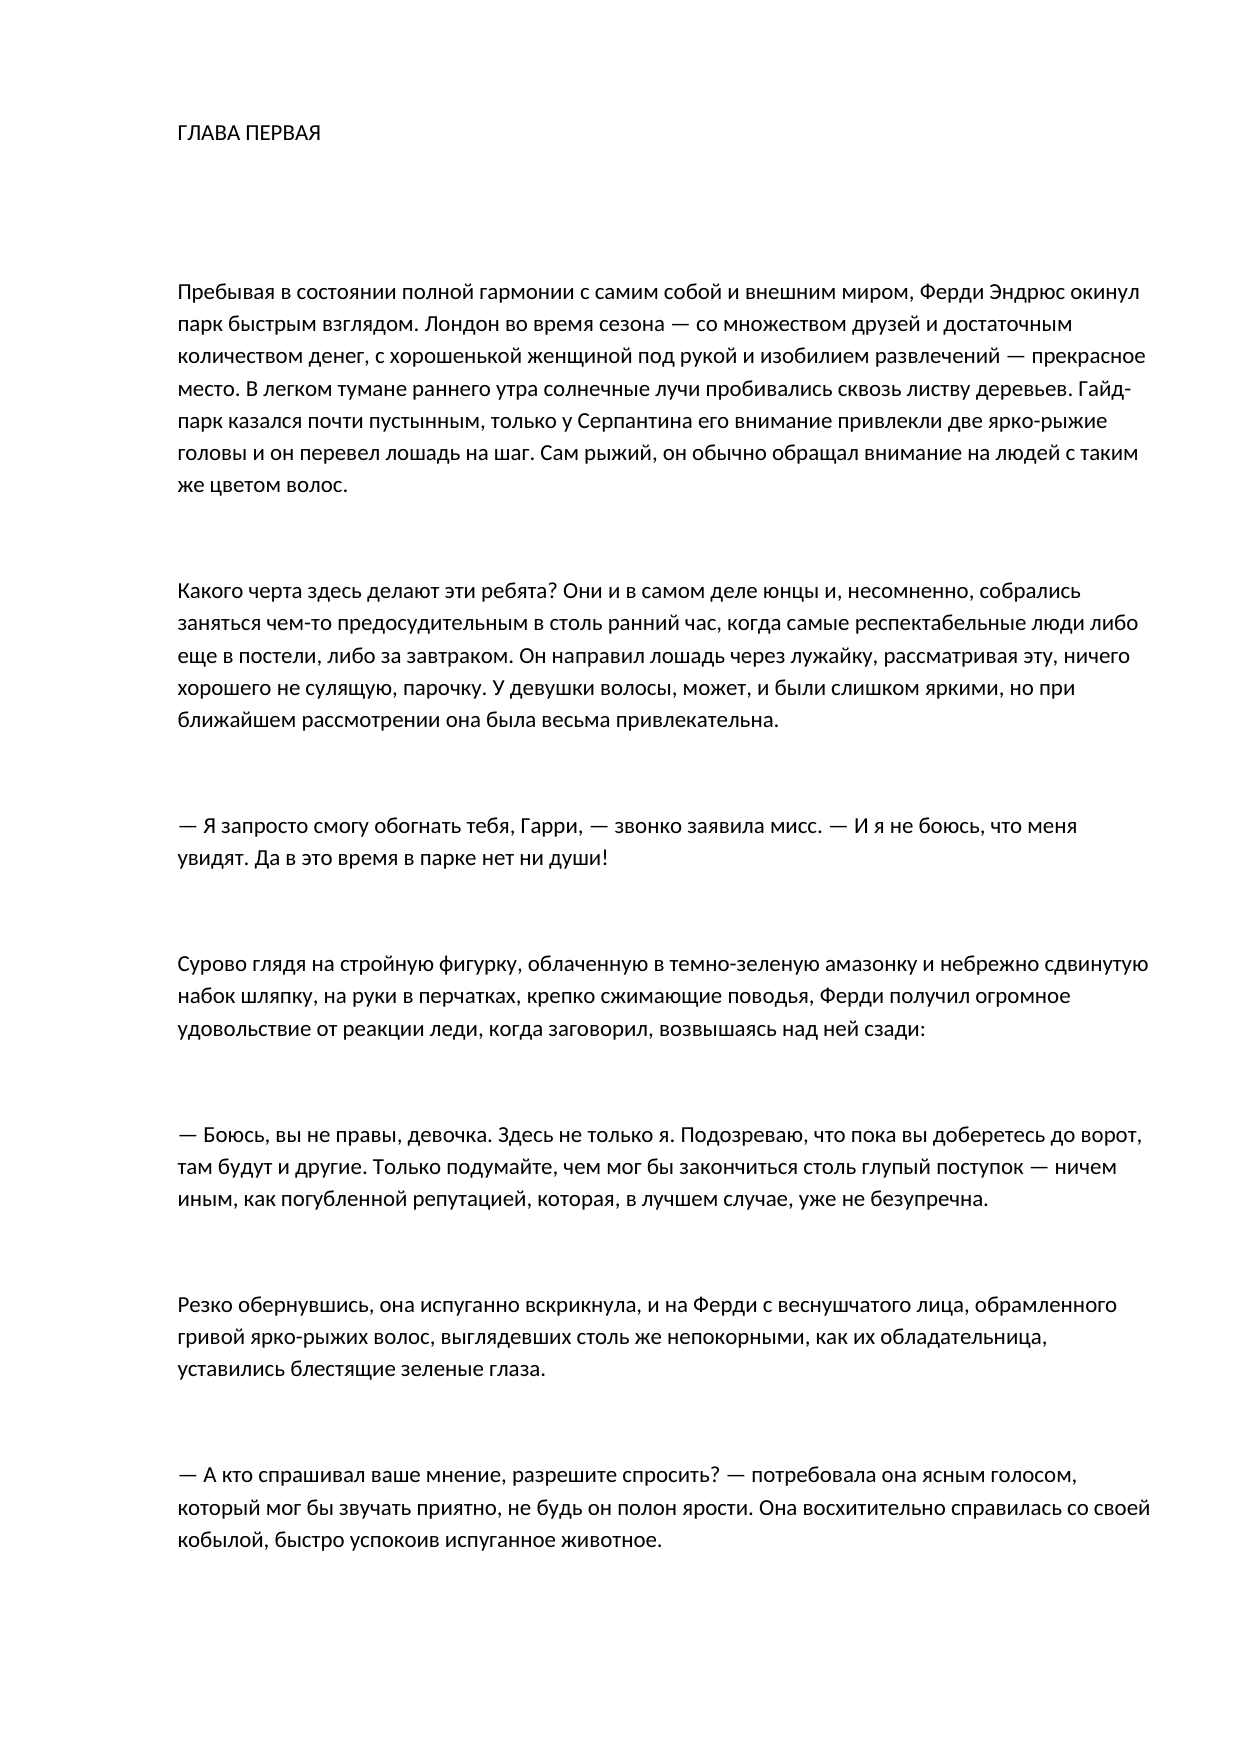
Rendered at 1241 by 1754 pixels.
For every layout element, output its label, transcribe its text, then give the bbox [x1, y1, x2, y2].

text Пребывая в состоянии полной гармонии с самим собой и внешним миром, Ферди Эндрюс окинул парк быстрым взглядом. Лондон во время сезона — со множеством друзей и достаточным количеством денег, с хорошенькой женщиной под рукой и изобилием развлечений — прекрасное место. В легком тумане раннего утра солнечные лучи пробивались сквозь листву деревьев. Гайд-парк казался почти пустынным, только у Серпантина его внимание привлекли две ярко-рыжие головы и он перевел лошадь на шаг. Сам рыжий, он обычно обращал внимание на людей с таким же цветом волос. [177, 277, 1152, 498]
text Сурово глядя на стройную фигурку, облаченную в темно-зеленую амазонку и небрежно сдвинутую набок шляпку, на руки в перчатках, крепко сжимающие поводья, Ферди получил огромное удовольствие от реакции леди, когда заговорил, возвышаясь над ней сзади: [177, 949, 1152, 1042]
text — Я запросто смогу обогнать тебя, Гарри, — звонко заявила мисс. — И я не боюсь, что меня увидят. Да в это время в парке нет ни души! [177, 811, 1152, 871]
text ГЛАВА ПЕРВАЯ [177, 118, 1152, 146]
text — Боюсь, вы не правы, девочка. Здесь не только я. Подозреваю, что пока вы доберетесь до ворот, там будут и другие. Только подумайте, чем мог бы закончиться столь глупый поступок — ничем иным, как погубленной репутацией, которая, в лучшем случае, уже не безупречна. [177, 1120, 1152, 1212]
text Какого черта здесь делают эти ребята? Они и в самом деле юнцы и, несомненно, собрались заняться чем-то предосудительным в столь ранний час, когда самые респектабельные люди либо еще в постели, либо за завтраком. Он направил лошадь через лужайку, рассматривая эту, ничего хорошего не сулящую, парочку. У девушки волосы, может, и были слишком яркими, но при ближайшем рассмотрении она была весьма привлекательна. [177, 576, 1152, 733]
text — А кто спрашивал ваше мнение, разрешите спросить? — потребовала она ясным голосом, который мог бы звучать приятно, не будь он полон ярости. Она восхитительно справилась со своей кобылой, быстро успокоив испуганное животное. [177, 1461, 1152, 1553]
text Резко обернувшись, она испуганно вскрикнула, и на Ферди с веснушчатого лица, обрамленного гривой ярко-рыжих волос, выглядевших столь же непокорными, как их обладательница, уставились блестящие зеленые глаза. [177, 1290, 1152, 1383]
